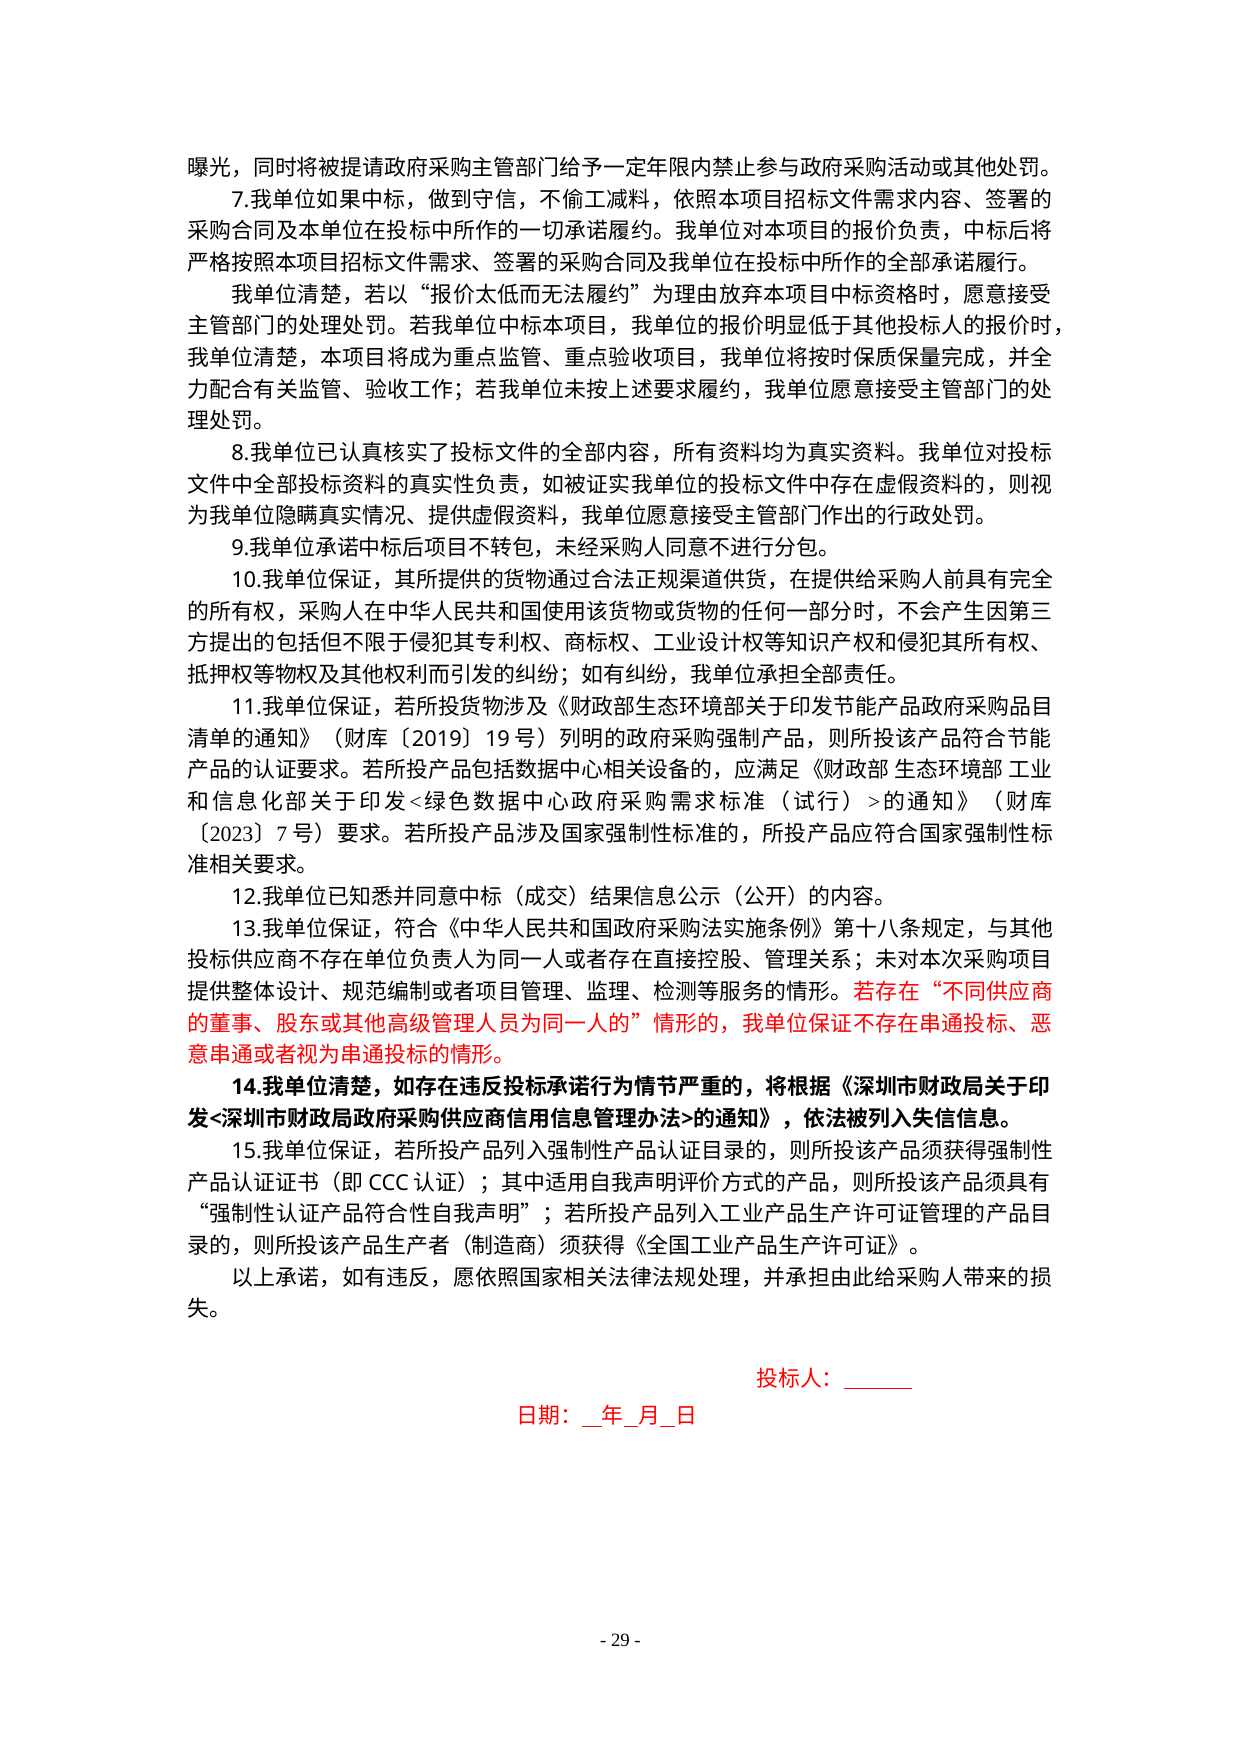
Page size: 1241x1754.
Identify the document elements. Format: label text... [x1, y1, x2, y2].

text 12.我单位已知悉并同意中标（成交）结果信息公示（公开）的内容。 [187, 879, 1053, 911]
text 11.我单位保证，若所投货物涉及《财政部生态环境部关于印发节能产品政府采购品目清单的通知》（财库〔2019〕19号）列明的政府采购强制产品，则所投该产品符合节能产品的认证要求。若所投产品包括数据中心相关设备的，应满足《财政部 生态环境部 工业和信息化部关于印发<绿色数据中心政府采购需求标准（试行）>的通知》（财库〔2023〕7号）要求。若所投产品涉及国家强制性标准的，所投产品应符合国家强制性标准相关要求。 [187, 689, 1053, 879]
text 我单位清楚，若以“报价太低而无法履约”为理由放弃本项目中标资格时，愿意接受主管部门的处理处罚。若我单位中标本项目，我单位的报价明显低于其他投标人的报价时，我单位清楚，本项目将成为重点监管、重点验收项目，我单位将按时保质保量完成，并全力配合有关监管、验收工作；若我单位未按上述要求履约，我单位愿意接受主管部门的处理处罚。 [187, 277, 1053, 435]
text 7.我单位如果中标，做到守信，不偷工减料，依照本项目招标文件需求内容、签署的采购合同及本单位在投标中所作的一切承诺履约。我单位对本项目的报价负责，中标后将严格按照本项目招标文件需求、签署的采购合同及我单位在投标中所作的全部承诺履行。 [187, 182, 1053, 277]
text 8.我单位已认真核实了投标文件的全部内容，所有资料均为真实资料。我单位对投标文件中全部投标资料的真实性负责，如被证实我单位的投标文件中存在虚假资料的，则视为我单位隐瞒真实情况、提供虚假资料，我单位愿意接受主管部门作出的行政处罚。 [187, 435, 1053, 530]
text 15.我单位保证，若所投产品列入强制性产品认证目录的，则所投该产品须获得强制性产品认证证书（即CCC认证）；其中适用自我声明评价方式的产品，则所投该产品须具有“强制性认证产品符合性自我声明”；若所投产品列入工业产品生产许可证管理的产品目录的，则所投该产品生产者（制造商）须获得《全国工业产品生产许可证》。 [187, 1133, 1053, 1259]
text 9.我单位承诺中标后项目不转包，未经采购人同意不进行分包。 [187, 530, 1053, 562]
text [187, 150, 1053, 182]
text 以上承诺，如有违反，愿依照国家相关法律法规处理，并承担由此给采购人带来的损失。 [187, 1259, 1053, 1323]
text 10.我单位保证，其所提供的货物通过合法正规渠道供货，在提供给采购人前具有完全的所有权，采购人在中华人民共和国使用该货物或货物的任何一部分时，不会产生因第三方提出的包括但不限于侵犯其专利权、商标权、工业设计权等知识产权和侵犯其所有权、抵押权等物权及其他权利而引发的纠纷；如有纠纷，我单位承担全部责任。 [187, 562, 1053, 689]
text 13.我单位保证，符合《中华人民共和国政府采购法实施条例》第十八条规定，与其他投标供应商不存在单位负责人为同一人或者存在直接控股、管理关系；未对本次采购项目提供整体设计、规范编制或者项目管理、监理、检测等服务的情形。若存在“不同供应商的董事、股东或其他高级管理人员为同一人的”情形的，我单位保证不存在串通投标、恶意串通或者视为串通投标的情形。 [187, 911, 1053, 1069]
text 14.我单位清楚，如存在违反投标承诺行为情节严重的，将根据《深圳市财政局关于印发<深圳市财政局政府采购供应商信用信息管理办法>的通知》，依法被列入失信信息。 [187, 1069, 1053, 1133]
text 日期： 年 月 日 [187, 1398, 1053, 1430]
text 投标人： [187, 1361, 1053, 1392]
